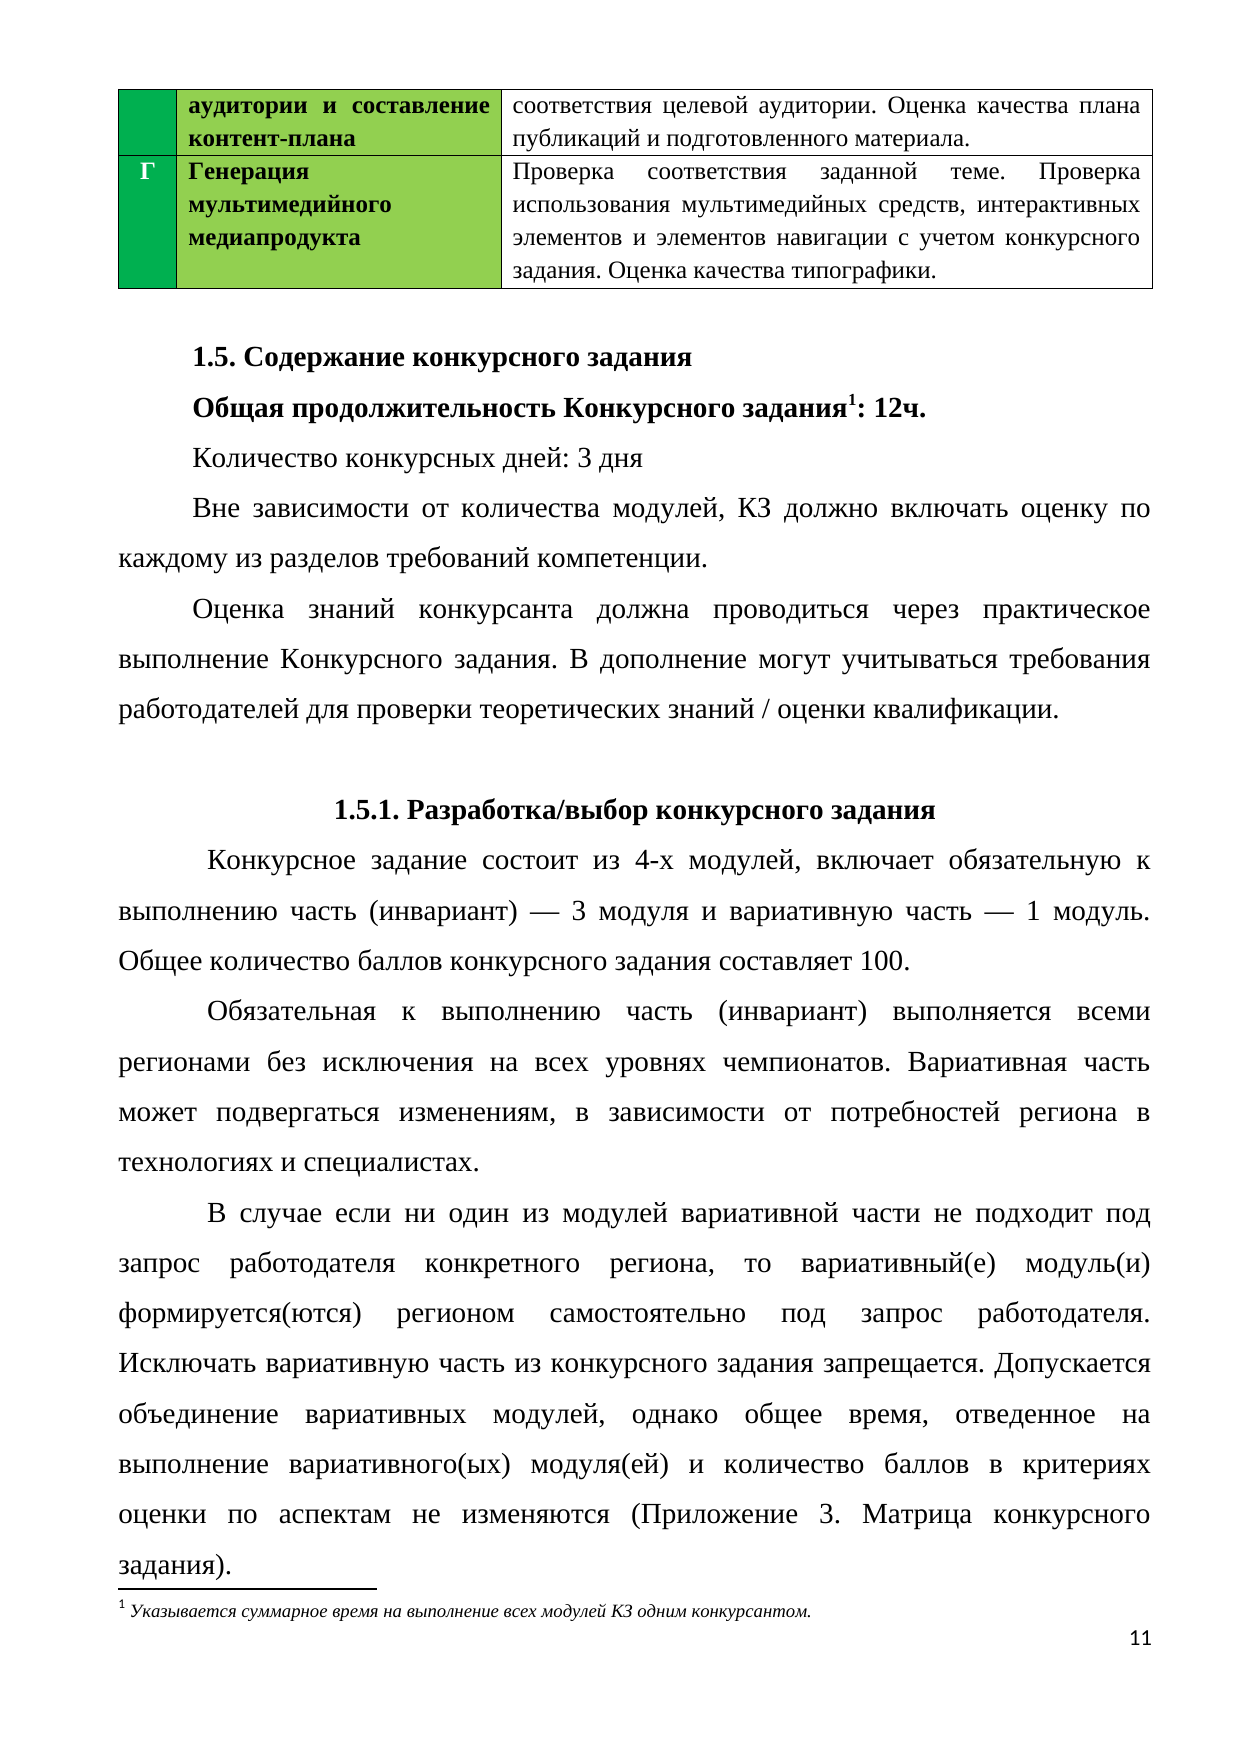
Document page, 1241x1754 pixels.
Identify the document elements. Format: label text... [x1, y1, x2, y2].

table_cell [177, 90, 501, 155]
text 1.5.1. Разработка/выбор конкурсного задания [118, 792, 1152, 826]
text Общая продолжительность Конкурсного задания: 12ч. [118, 390, 1152, 423]
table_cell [502, 90, 1152, 155]
text Вне зависимости от количества модулей, КЗ должно включать оценку по каждому из разделов требований компетенции. [118, 490, 1152, 574]
text Количество конкурсных дней: 3 дня [118, 440, 1152, 473]
table_cell Генерация мультимедийного медиапродукта [177, 156, 501, 288]
text 1.5. Содержание конкурсного задания [118, 339, 1152, 373]
table_cell Г [119, 156, 176, 288]
text Конкурсное задание состоит из 4-х модулей, включает обязательную к выполнению часть (инвариант) — 3 модуля и вариативную часть — 1 модуль. Общее количество баллов конкурсного задания составляет 100. [118, 842, 1152, 977]
table_cell В [119, 90, 176, 155]
text Обязательная к выполнению часть (инвариант) выполняется всеми регионами без исключения на всех уровнях чемпионатов. Вариативная часть может подвергаться изменениям, в зависимости от потребностей региона в технологиях и специалистах. [118, 993, 1152, 1178]
table_cell Проверка соответствия заданной теме. Проверка использования мультимедийных средств, интерактивных элементов и элементов навигации с учетом конкурсного задания. Оценка качества типографики. [502, 156, 1152, 288]
text В случае если ни один из модулей вариативной части не подходит под запрос работодателя конкретного региона, то вариативный(е) модуль(и) формируется(ются) регионом самостоятельно под запрос работодателя. Исключать вариативную часть из конкурсного задания запрещается. Допускается объединение вариативных модулей, однако общее время, отведенное на выполнение вариативного(ых) модуля(ей) и количество баллов в критериях оценки по аспектам не изменяются (Приложение 3. Матрица конкурсного задания). [118, 1195, 1152, 1580]
text Оценка знаний конкурсанта должна проводиться через практическое выполнение Конкурсного задания. В дополнение могут учитываться требования работодателей для проверки теоретических знаний / оценки квалификации. [118, 591, 1152, 725]
